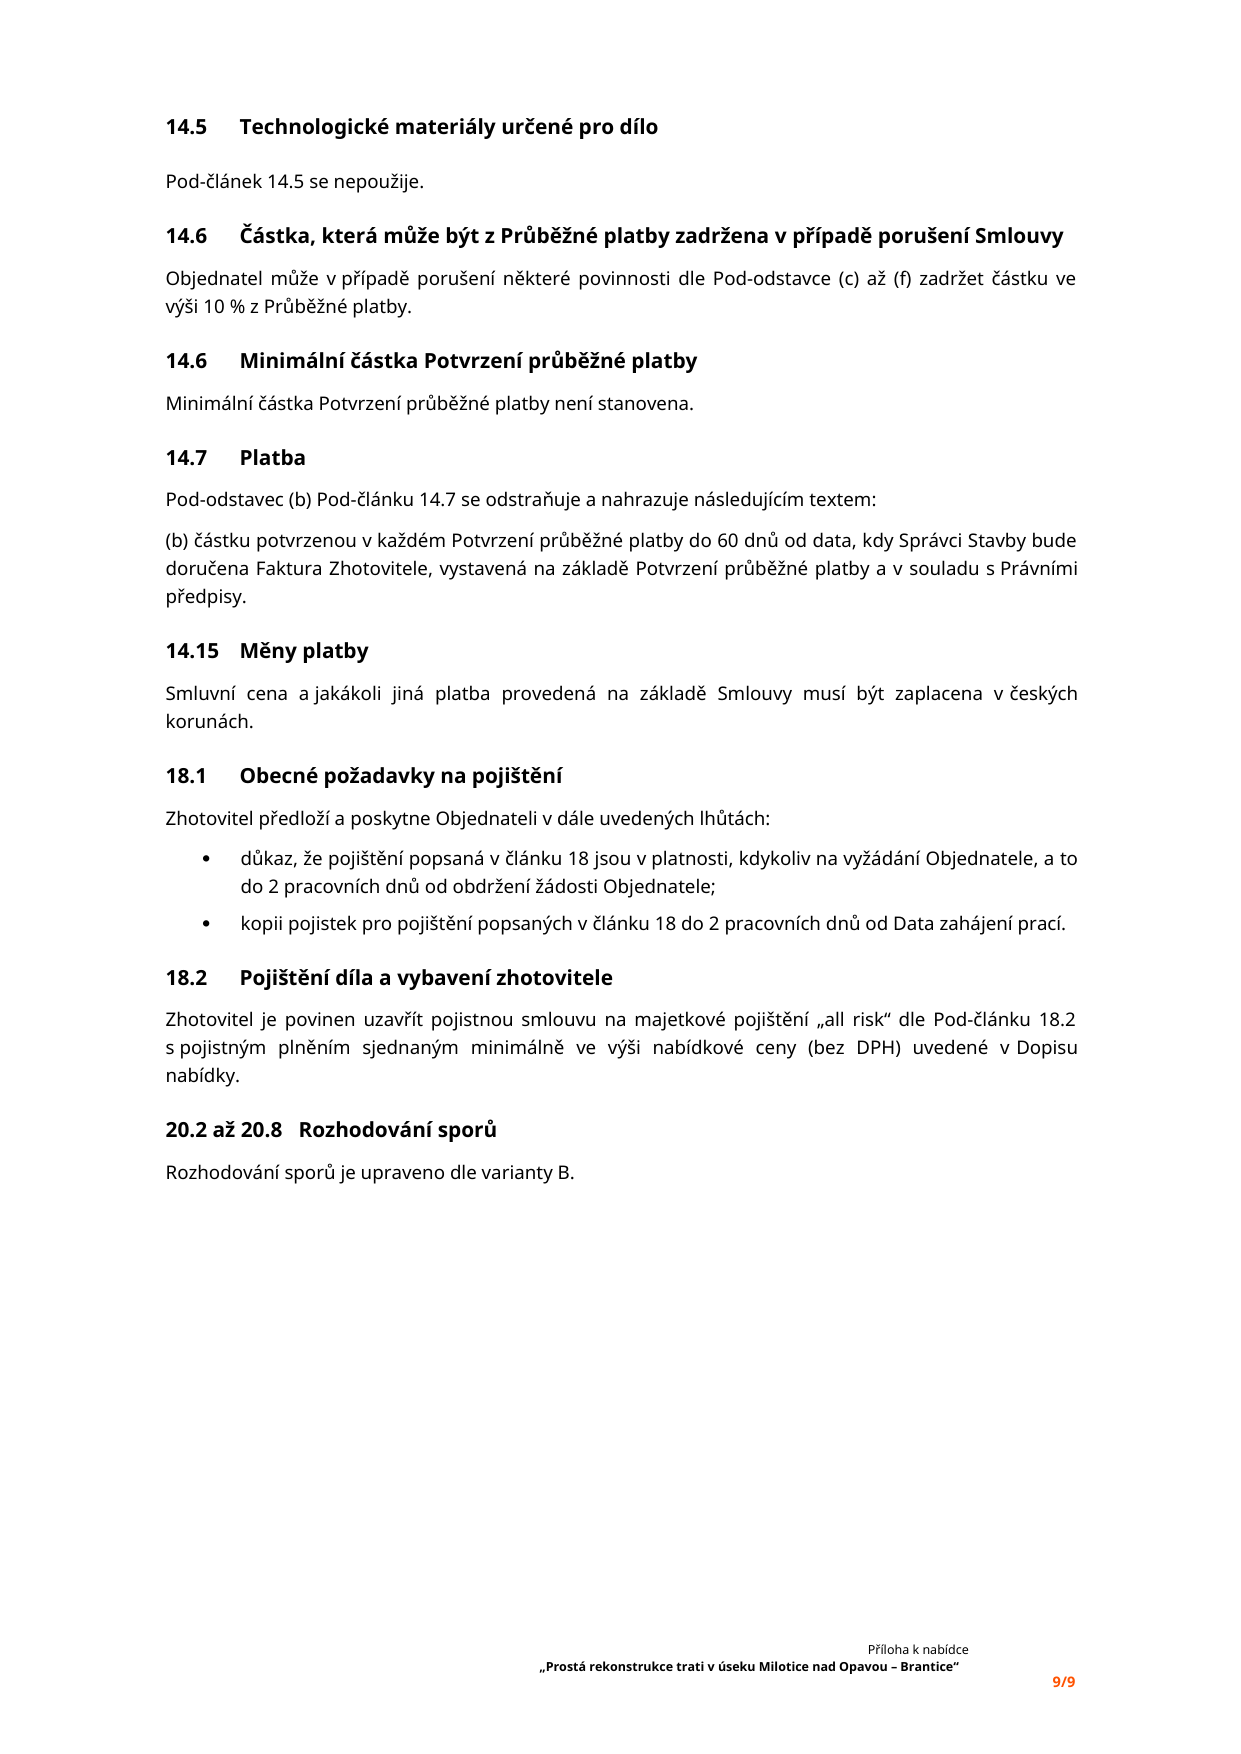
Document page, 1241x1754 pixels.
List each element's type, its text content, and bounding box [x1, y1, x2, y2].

text Rozhodování sporů je upraveno dle varianty B. [165, 1159, 1078, 1185]
text Smluvní cena a jakákoli jiná platba provedená na základě Smlouvy musí být zaplacena v českých korunách. [165, 680, 1078, 734]
text 14.15 Měny platby [165, 636, 1078, 665]
text kopii pojistek pro pojištění popsaných v článku 18 do 2 pracovních dnů od Data zahájení prací. [203, 910, 1078, 935]
text 20.2 až 20.8 Rozhodování sporů [165, 1116, 1078, 1144]
text Pod-článek 14.5 se nepoužije. [165, 168, 1078, 194]
text důkaz, že pojištění popsaná v článku 18 jsou v platnosti, kdykoliv na vyžádání Objednatele, a to do 2 pracovních dnů od obdržení žádosti Objednatele; [203, 845, 1078, 899]
text 14.6 Minimální částka Potvrzení průběžné platby [165, 346, 1078, 375]
text 18.1 Obecné požadavky na pojištění [165, 761, 1078, 789]
text Objednatel může v případě porušení některé povinnosti dle Pod-odstavce (c) až (f) zadržet částku ve výši 10 % z Průběžné platby. [165, 265, 1078, 319]
text Zhotovitel předloží a poskytne Objednateli v dále uvedených lhůtách: [165, 805, 1078, 830]
text Minimální částka Potvrzení průběžné platby není stanovena. [165, 390, 1078, 416]
text Pod-odstavec (b) Pod-článku 14.7 se odstraňuje a nahrazuje následujícím textem: [165, 487, 1078, 512]
text Zhotovitel je povinen uzavřít pojistnou smlouvu na majetkové pojištění „all risk“ dle Pod-článku 18.2 s pojistným plněním sjednaným minimálně ve výši nabídkové ceny (bez DPH) uvedené v Dopisu nabídky. [165, 1007, 1078, 1088]
text 14.6 Částka, která může být z Průběžné platby zadržena v případě porušení Smlouvy [165, 221, 1078, 250]
text 14.5 Technologické materiály určené pro dílo [165, 112, 1078, 141]
text (b) částku potvrzenou v každém Potvrzení průběžné platby do 60 dnů od data, kdy Správci Stavby bude doručena Faktura Zhotovitele, vystavená na základě Potvrzení průběžné platby a v souladu s Právními předpisy. [165, 527, 1078, 609]
text 14.7 Platba [165, 443, 1078, 471]
text 18.2 Pojištění díla a vybavení zhotovitele [165, 963, 1078, 991]
